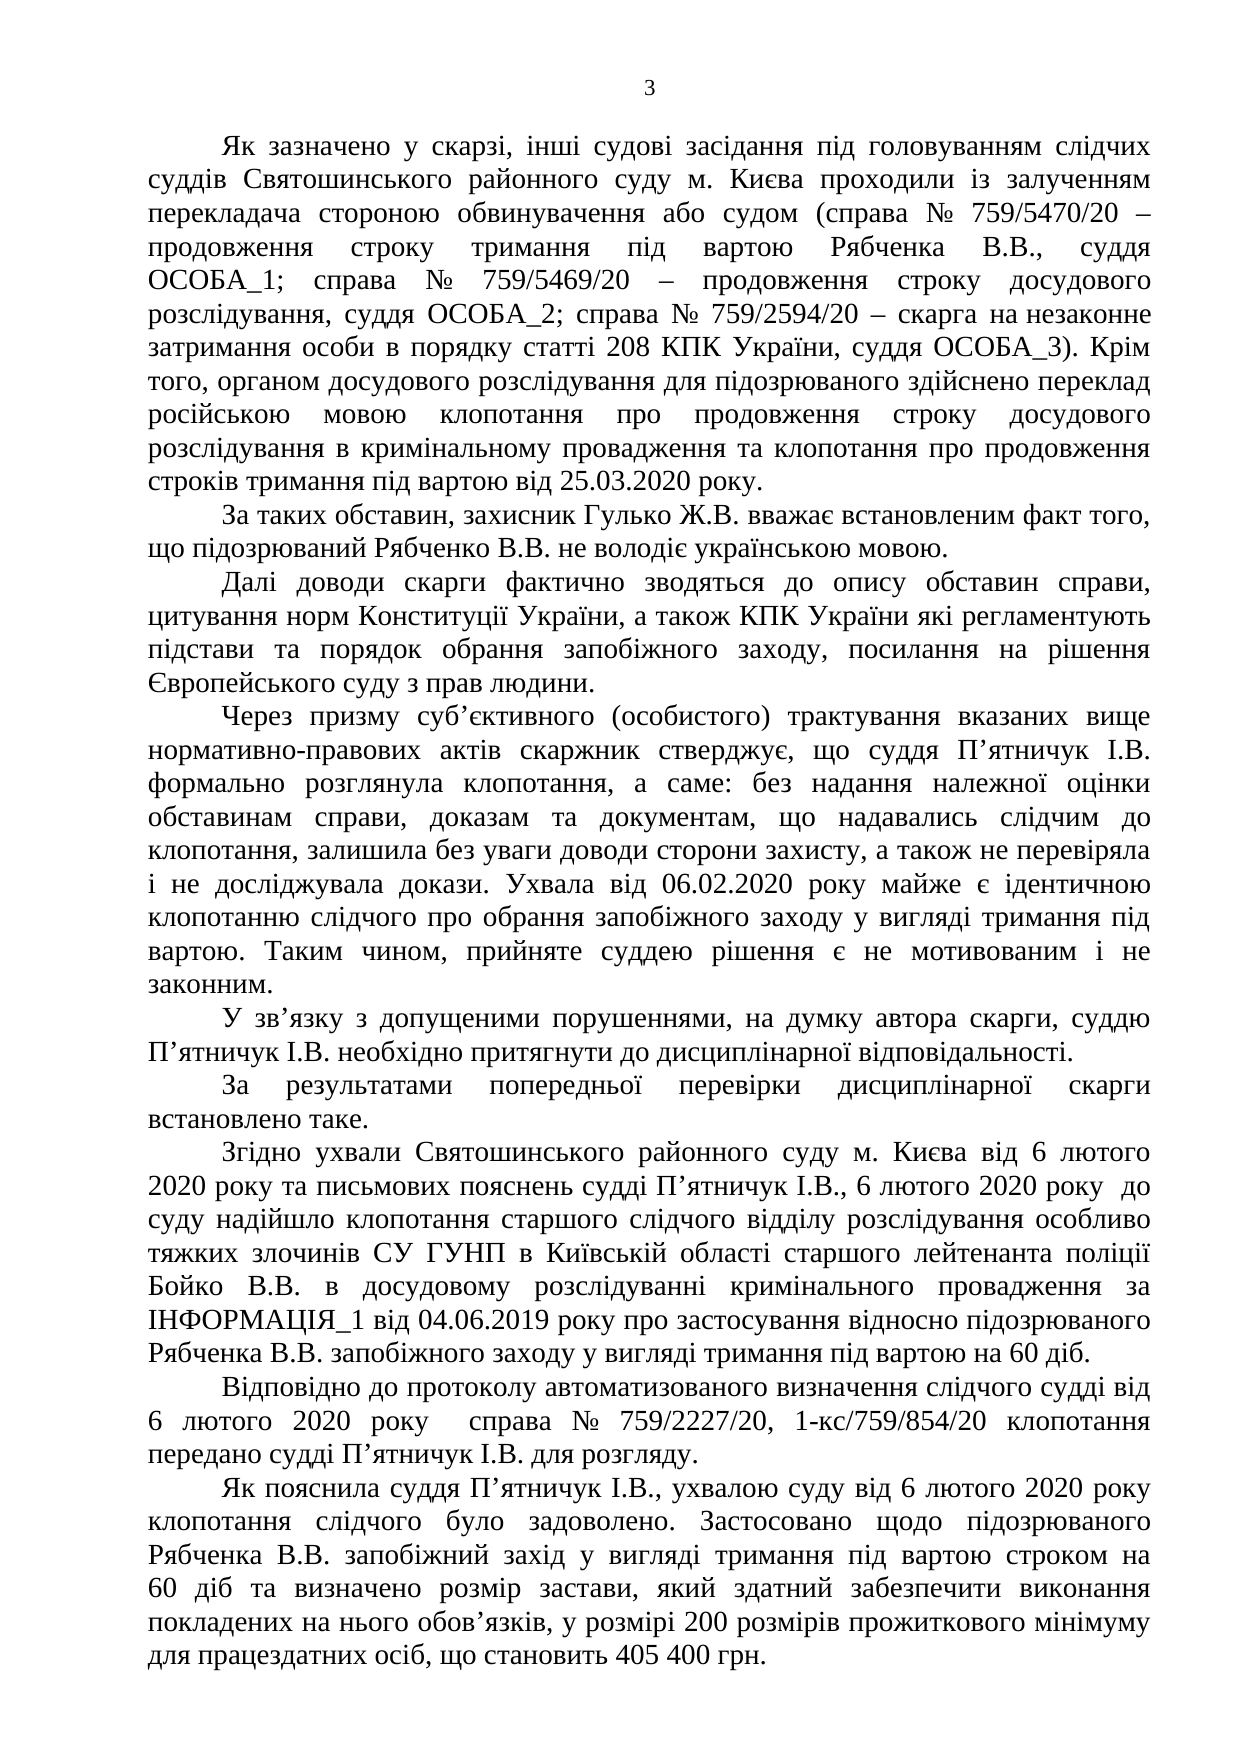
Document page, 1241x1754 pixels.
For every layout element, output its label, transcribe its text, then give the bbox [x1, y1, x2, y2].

text У зв’язку з допущеними порушеннями, на думку автора скарги, суддю П’ятничук І.В. необхідно притягнути до дисциплінарної відповідальності. [148, 1000, 1152, 1067]
text За результатами попередньої перевірки дисциплінарної скарги встановлено таке. [148, 1067, 1152, 1134]
text Через призму суб’єктивного (особистого) трактування вказаних вище нормативно-правових актів скаржник стверджує, що суддя П’ятничук І.В. формально розглянула клопотання, а саме: без надання належної оцінки обставинам справи, доказам та документам, що надавались слідчим до клопотання, залишила без уваги доводи сторони захисту, а також не перевіряла і не досліджувала докази. Ухвала від 06.02.2020 року майже є ідентичною клопотанню слідчого про обрання запобіжного заходу у вигляді тримання під вартою. Таким чином, прийняте суддею рішення є не мотивованим і не законним. [148, 698, 1152, 1000]
text Відповідно до протоколу автоматизованого визначення слідчого судді від 6 лютого 2020 року справа № 759/2227/20, 1-кс/759/854/20 клопотання передано судді П’ятничук І.В. для розгляду. [148, 1369, 1152, 1470]
text За таких обставин, захисник Гулько Ж.В. вважає встановленим факт того, що підозрюваний Рябченко В.В. не володіє українською мовою. [148, 497, 1152, 564]
text Згідно ухвали Святошинського районного суду м. Києва від 6 лютого 2020 року та письмових пояснень судді П’ятничук І.В., 6 лютого 2020 року до суду надійшло клопотання старшого слідчого відділу розслідування особливо тяжких злочинів СУ ГУНП в Київській області старшого лейтенанта поліції Бойко В.В. в досудовому розслідуванні кримінального провадження за ІНФОРМАЦІЯ_1 від 04.06.2019 року про застосування відносно підозрюваного Рябченка В.В. запобіжного заходу у вигляді тримання під вартою на 60 діб. [148, 1134, 1152, 1369]
text Як зазначено у скарзі, інші судові засідання під головуванням слідчих суддів Святошинського районного суду м. Києва проходили із залученням перекладача стороною обвинувачення або судом (справа № 759/5470/20 – продовження строку тримання під вартою Рябченка В.В., суддя ОСОБА_1; справа № 759/5469/20 – продовження строку досудового розслідування, суддя ОСОБА_2; справа № 759/2594/20 – скарга на незаконне затримання особи в порядку статті 208 КПК України, суддя ОСОБА_3). Крім того, органом досудового розслідування для підозрюваного здійснено переклад російською мовою клопотання про продовження строку досудового розслідування в кримінальному провадження та клопотання про продовження строків тримання під вартою від 25.03.2020 року. [148, 128, 1152, 497]
text Як пояснила суддя П’ятничук І.В., ухвалою суду від 6 лютого 2020 року клопотання слідчого було задоволено. Застосовано щодо підозрюваного Рябченка В.В. запобіжний захід у вигляді тримання під вартою строком на 60 діб та визначено розмір застави, який здатний забезпечити виконання покладених на нього обов’язків, у розмірі 200 розмірів прожиткового мінімуму для працездатних осіб, що становить 405 400 грн. [148, 1470, 1152, 1671]
text Далі доводи скарги фактично зводяться до опису обставин справи, цитування норм Конституції України, а також КПК України які регламентують підстави та порядок обрання запобіжного заходу, посилання на рішення Європейського суду з прав людини. [148, 564, 1152, 698]
